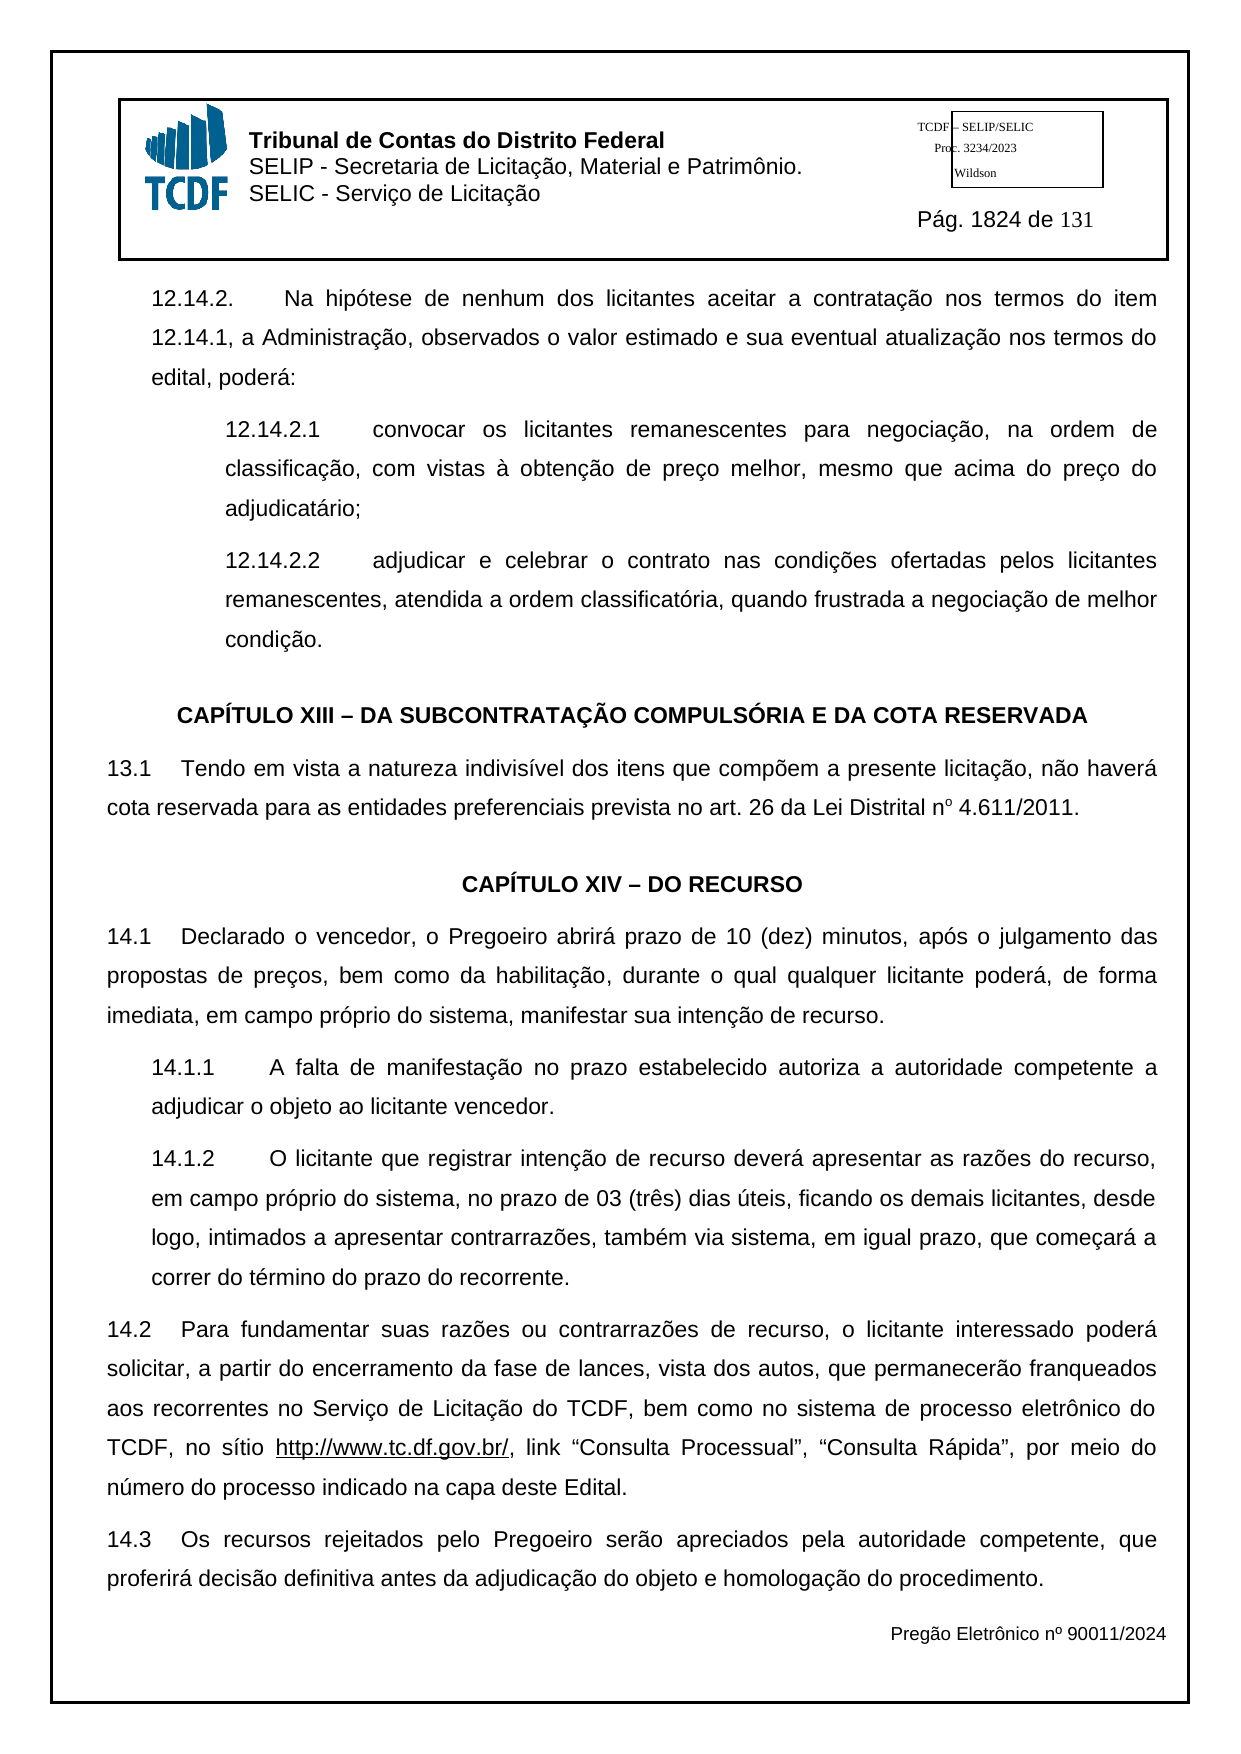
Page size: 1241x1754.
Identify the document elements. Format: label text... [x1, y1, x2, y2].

text 12.14.2.1 convocar os licitantes remanescentes para negociação, na ordem de classificação, com vistas à obtenção de preço melhor, mesmo que acima do preço do adjudicatário; [225, 416, 1158, 521]
text 12.14.2. Na hipótese de nenhum dos licitantes aceitar a contratação nos termos do item 12.14.1, a Administração, observados o valor estimado e sua eventual atualização nos termos do edital, poderá: [151, 285, 1158, 390]
text 14.1.2 O licitante que registrar intenção de recurso deverá apresentar as razões do recurso, em campo próprio do sistema, no prazo de 03 (três) dias úteis, ficando os demais licitantes, desde logo, intimados a apresentar contrarrazões, também via sistema, em igual prazo, que começará a correr do término do prazo do recorrente. [151, 1145, 1158, 1290]
text Capítulo XIII – DA SUBCONTRATAÇÃO COMPULSÓRIA E DA COTA RESERVADA [107, 702, 1158, 729]
text 14.3 Os recursos rejeitados pelo Pregoeiro serão apreciados pela autoridade competente, que proferirá decisão definitiva antes da adjudicação do objeto e homologação do procedimento. [107, 1526, 1158, 1591]
text 14.2 Para fundamentar suas razões ou contrarrazões de recurso, o licitante interessado poderá solicitar, a partir do encerramento da fase de lances, vista dos autos, que permanecerão franqueados aos recorrentes no Serviço de Licitação do TCDF, bem como no sistema de processo eletrônico do TCDF, no sítio http://www.tc.df.gov.br/, link “Consulta Processual”, “Consulta Rápida”, por meio do número do processo indicado na capa deste Edital. [107, 1316, 1158, 1500]
text 12.14.2.2 adjudicar e celebrar o contrato nas condições ofertadas pelos licitantes remanescentes, atendida a ordem classificatória, quando frustrada a negociação de melhor condição. [225, 547, 1158, 652]
text 14.1.1 A falta de manifestação no prazo estabelecido autoriza a autoridade competente a adjudicar o objeto ao licitante vencedor. [151, 1054, 1158, 1120]
text 14.1 Declarado o vencedor, o Pregoeiro abrirá prazo de 10 (dez) minutos, após o julgamento das propostas de preços, bem como da habilitação, durante o qual qualquer licitante poderá, de forma imediata, em campo próprio do sistema, manifestar sua intenção de recurso. [107, 923, 1158, 1028]
text capítulo XIV – do RECURSO [107, 871, 1158, 897]
text 13.1 Tendo em vista a natureza indivisível dos itens que compõem a presente licitação, não haverá cota reservada para as entidades preferenciais prevista no art. 26 da Lei Distrital no 4.611/2011. [107, 754, 1158, 820]
picture [130, 101, 242, 212]
